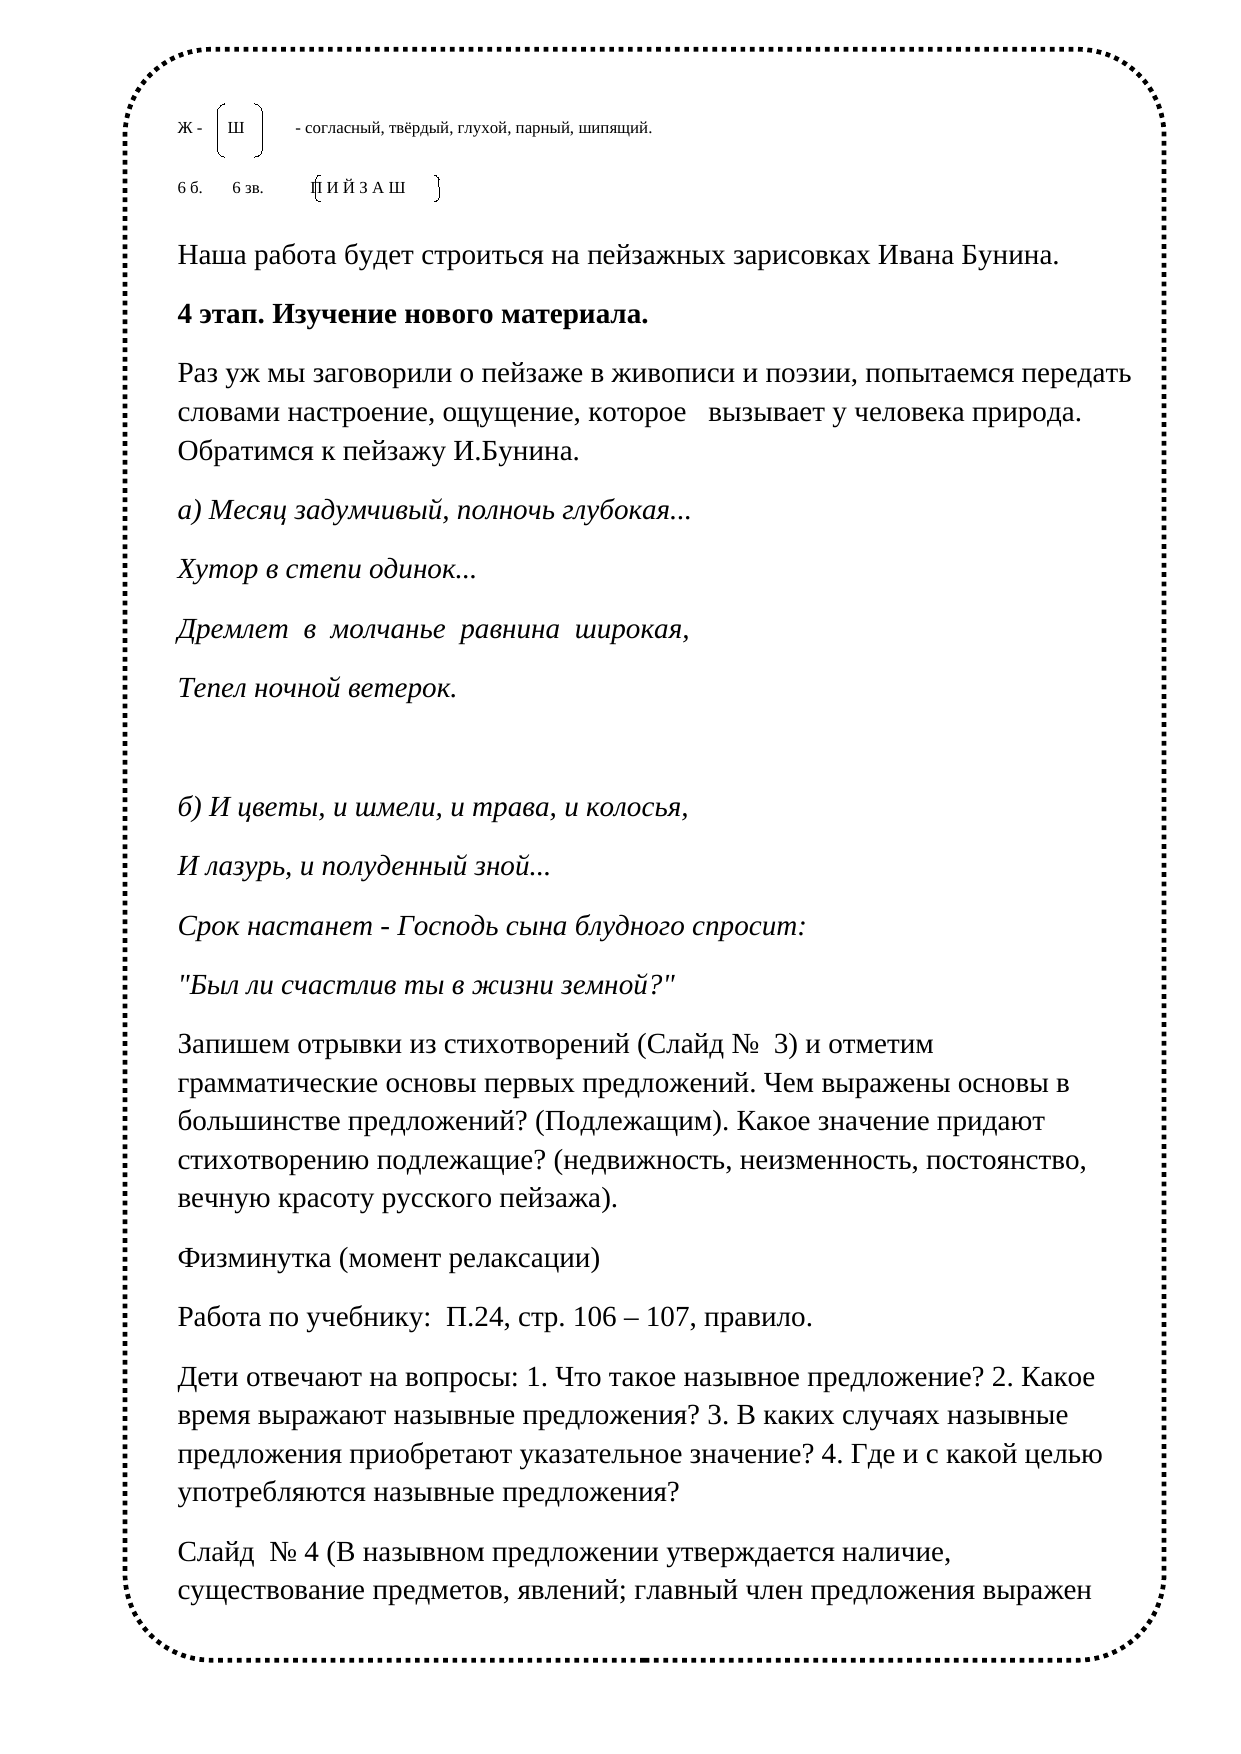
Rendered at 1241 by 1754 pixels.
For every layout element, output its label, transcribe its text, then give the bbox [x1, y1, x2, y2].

text Тепел ночной ветерок. [177, 670, 1137, 704]
text Дети отвечают на вопросы: 1. Что такое назывное предложение? 2. Какое время выражают назывные предложения? 3. В каких случаях назывные предложения приобретают указательное значение? 4. Где и с какой целью употребляются назывные предложения? [177, 1359, 1137, 1508]
text Хутор в степи одинок... [177, 551, 1137, 585]
text а) Месяц задумчивый, полночь глубокая... [177, 492, 1137, 526]
text Запишем отрывки из стихотворений (Слайд № 3) и отметим грамматические основы первых предложений. Чем выражены основы в большинстве предложений? (Подлежащим). Какое значение придают стихотворению подлежащие? (недвижность, неизменность, постоянство, вечную красоту русского пейзажа). [177, 1026, 1137, 1214]
text И лазурь, и полуденный зной... [177, 848, 1137, 882]
text "Был ли счастлив ты в жизни земной?" [177, 967, 1137, 1001]
text Физминутка (момент релаксации) [177, 1240, 1137, 1273]
text Раз уж мы заговорили о пейзаже в живописи и поэзии, попытаемся передать словами настроение, ощущение, которое вызывает у человека природа. Обратимся к пейзажу И.Бунина. [177, 356, 1137, 466]
text Работа по учебнику: П.24, стр. 106 – 107, правило. [177, 1299, 1137, 1333]
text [177, 1534, 1137, 1606]
text Ж - Ш - согласный, твёрдый, глухой, парный, шипящий. [218, 118, 1137, 152]
text 6 б. 6 зв. П И Й З А Ш [177, 177, 1137, 211]
text Наша работа будет строиться на пейзажных зарисовках Ивана Бунина. [177, 237, 1137, 270]
text Дремлет в молчанье равнина широкая, [177, 611, 1137, 644]
text б) И цветы, и шмели, и трава, и колосья, [177, 789, 1137, 822]
text 4 этап. Изучение нового материала. [177, 296, 1137, 330]
text Срок настанет - Господь сына блудного спросит: [177, 908, 1137, 941]
